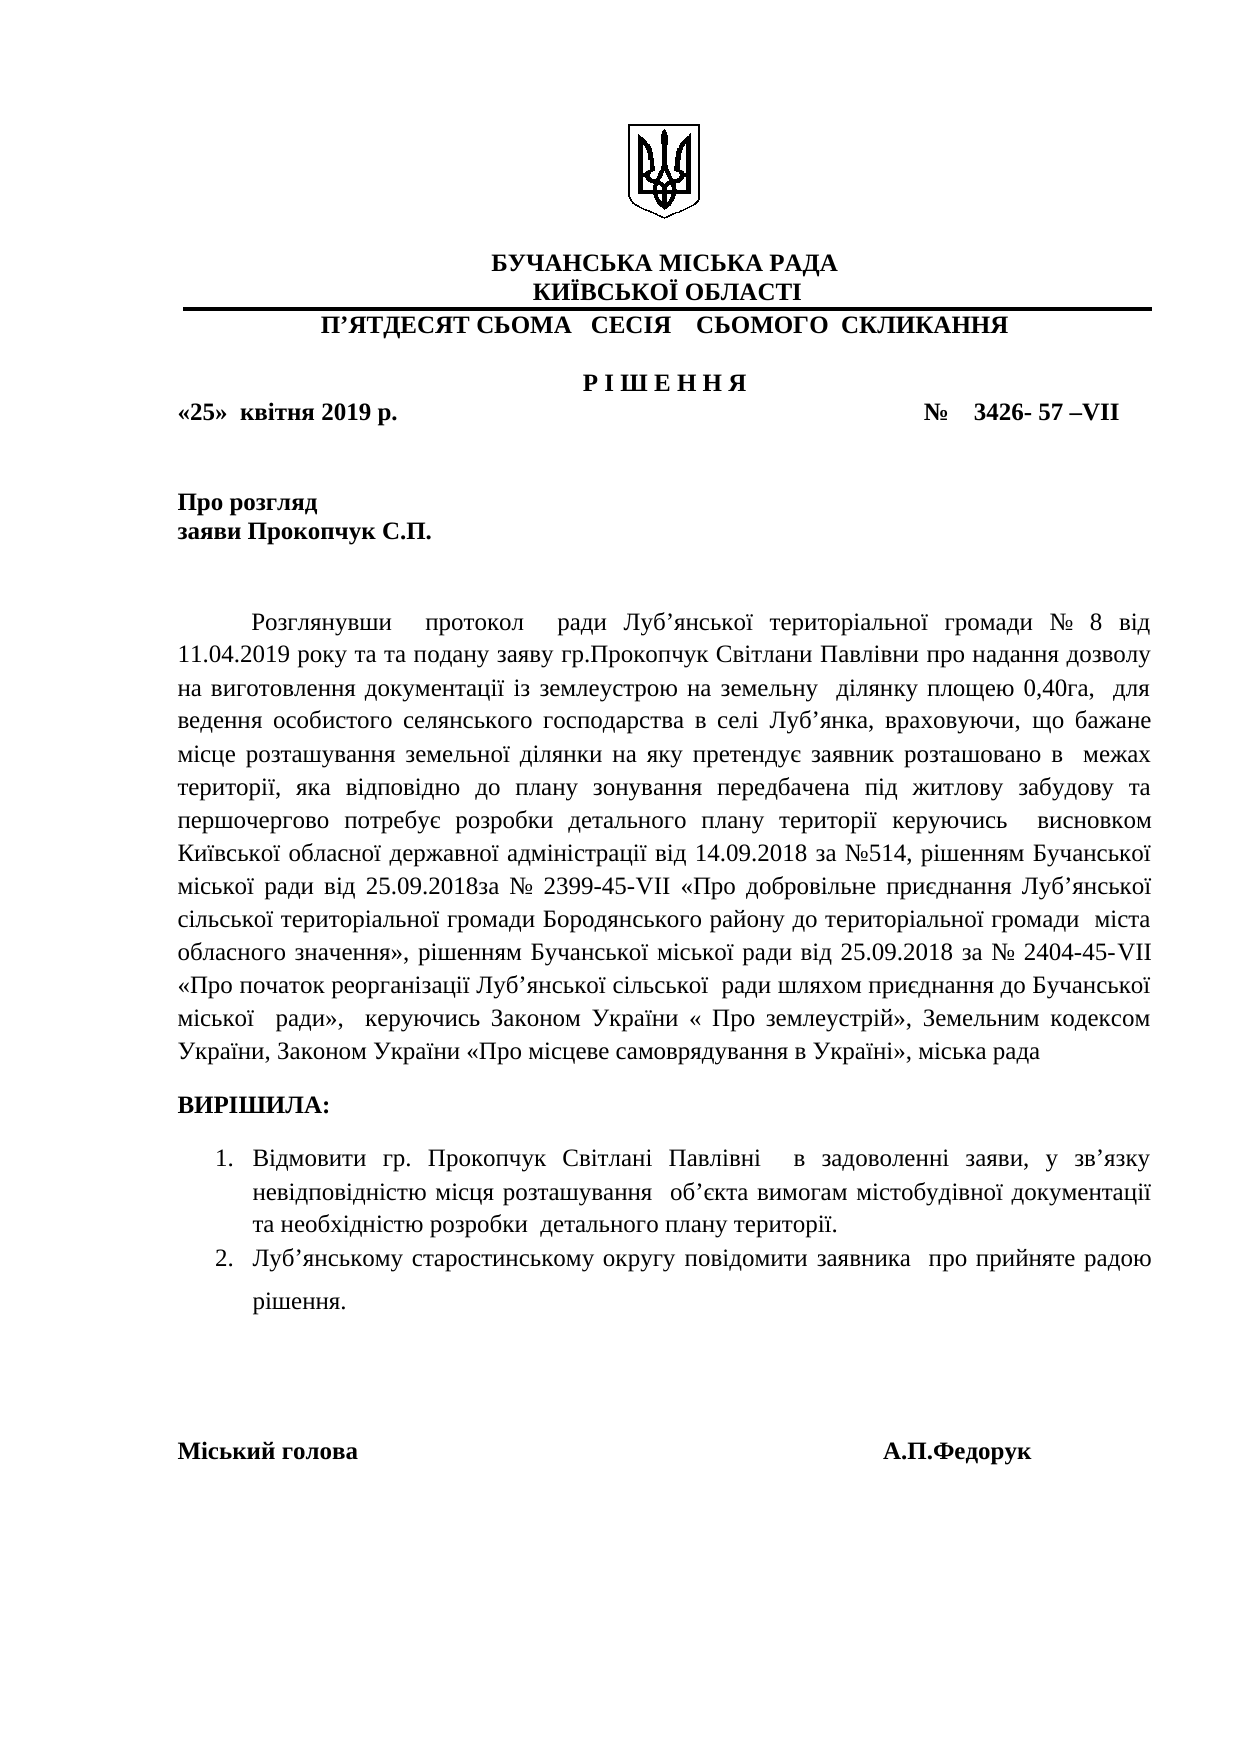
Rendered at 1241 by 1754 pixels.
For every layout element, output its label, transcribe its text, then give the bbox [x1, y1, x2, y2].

text КИЇВСЬКОЇ ОБЛАСТІ [183, 277, 1152, 307]
text П’ЯТДЕСЯТ СЬОМА СЕСІЯ СЬОМОГО СКЛИКАННЯ [177, 311, 1152, 339]
text Міський голова А.П.Федорук [177, 1436, 1152, 1464]
list Відмовити гр. Прокопчук Світлані Павлівні в задоволенні заяви, у зв’язку невідповідністю місця розташування об’єкта вимогам містобудівної документації та необхідністю розробки детального плану території. [215, 1143, 1152, 1238]
text Р І Ш Е Н Н Я [177, 368, 1152, 397]
text «25» квітня 2019 р. № 3426- 57 –VІІ [177, 397, 1152, 426]
list Луб’янському старостинському округу повідомити заявника про прийняте радою рішення. [215, 1243, 1152, 1314]
text ВИРІШИЛА: [177, 1090, 1152, 1118]
text Про розгляд [177, 487, 1152, 516]
text заяви Прокопчук С.П. [177, 516, 1152, 545]
text БУЧАНСЬКА МІСЬКА РАДА [177, 248, 1152, 277]
text Розглянувши протокол ради Луб’янської територіальної громади № 8 від 11.04.2019 року та та подану заяву гр.Прокопчук Світлани Павлівни про надання дозволу на виготовлення документації із землеустрою на земельну ділянку площею 0,40га, для ведення особистого селянського господарства в селі Луб’янка, враховуючи, що бажане місце розташування земельної ділянки на яку претендує заявник розташовано в межах території, яка відповідно до плану зонування передбачена під житлову забудову та першочергово потребує розробки детального плану території керуючись висновком Київської обласної державної адміністрації від 14.09.2018 за №514, рішенням Бучанської міської ради від 25.09.2018за № 2399-45-VІІ «Про добровільне приєднання Луб’янської сільської територіальної громади Бородянського району до територіальної громади міста обласного значення», рішенням Бучанської міської ради від 25.09.2018 за № 2404-45-VІІ «Про початок реорганізації Луб’янської сільської ради шляхом приєднання до Бучанської міської ради», керуючись Законом України « Про землеустрій», Земельним кодексом України, Законом України «Про місцеве самоврядування в Україні», міська рада [177, 607, 1152, 1064]
